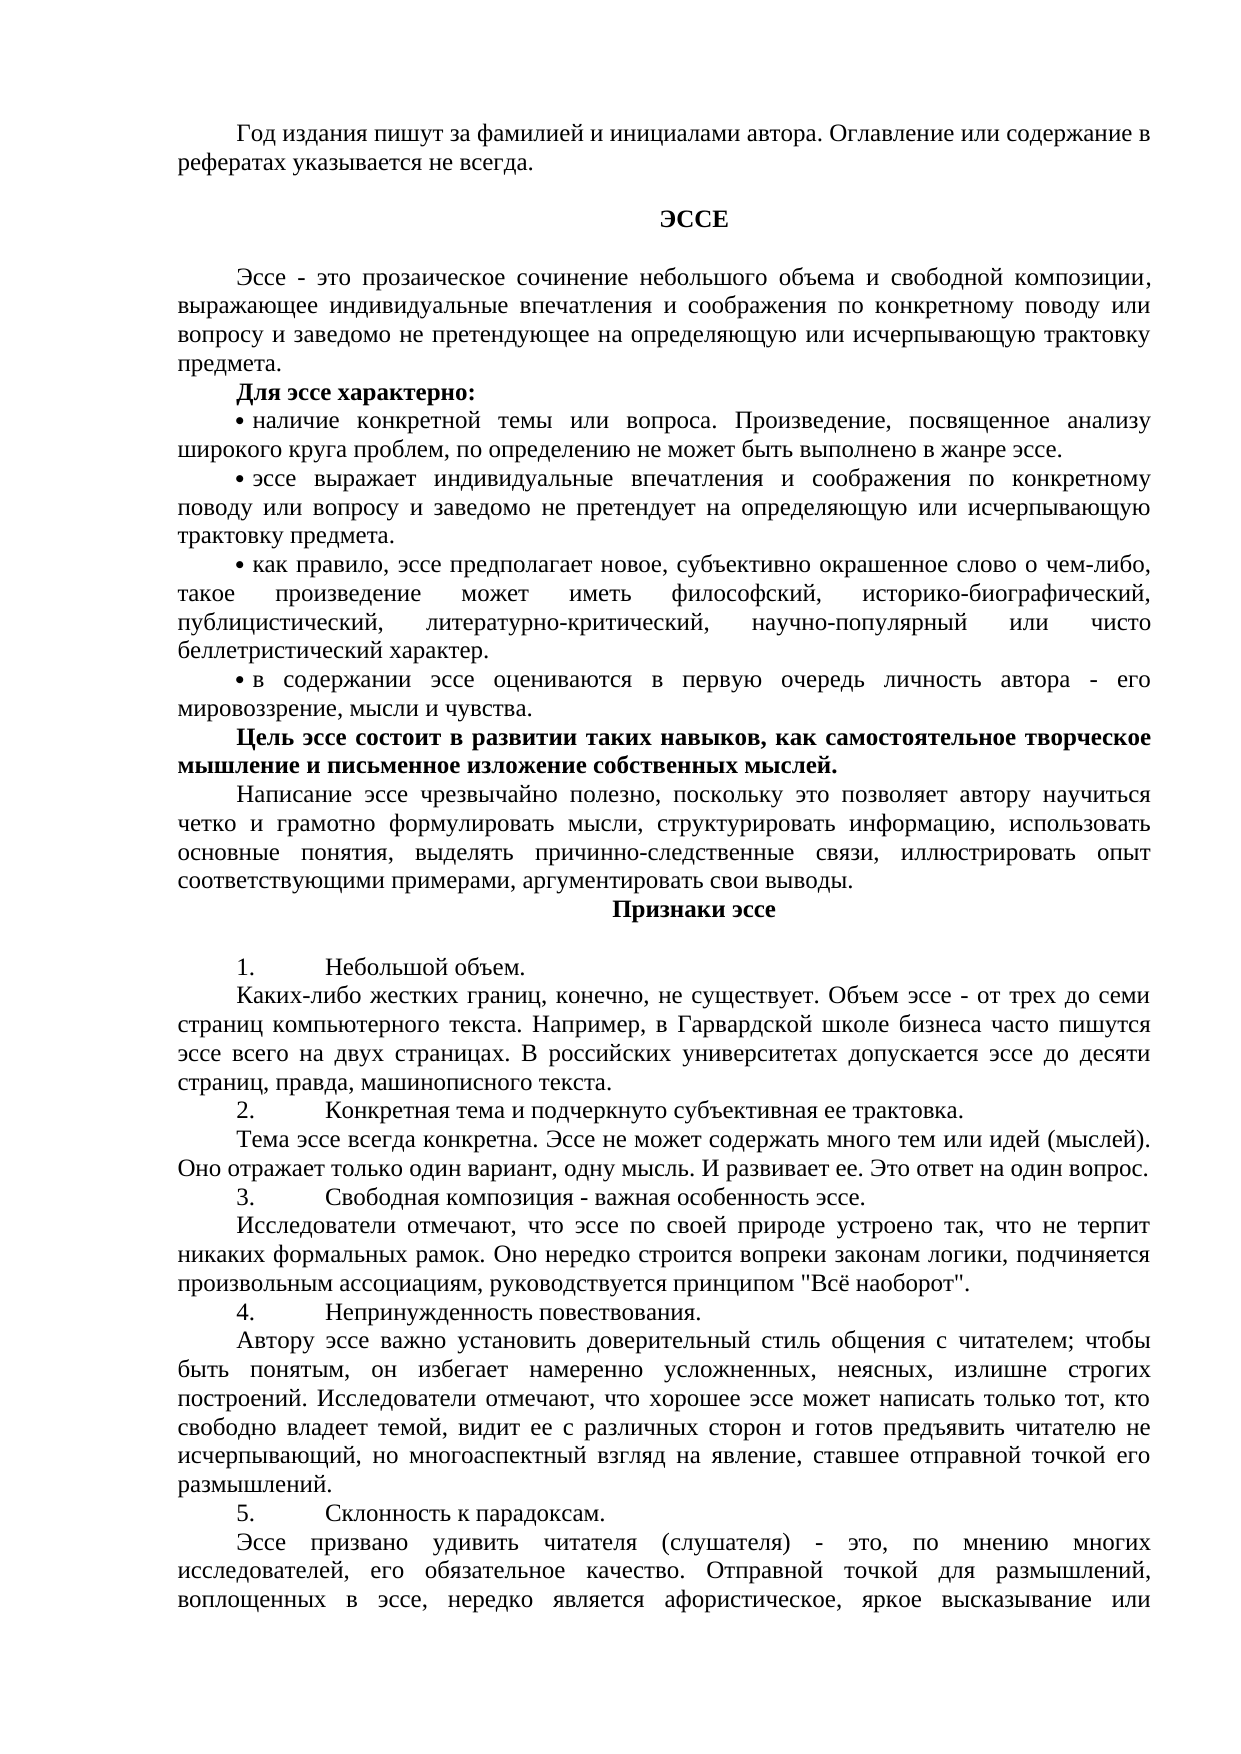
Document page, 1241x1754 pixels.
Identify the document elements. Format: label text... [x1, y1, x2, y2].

text Эссе - это прозаическое сочинение небольшого объема и свободной композиции, выражающее индивидуальные впечатления и соображения по конкретному поводу или вопросу и заведомо не претендующее на определяющую или исчерпывающую трактовку предмета. [177, 262, 1152, 377]
list Свободная композиция - важная особенность эссе. [177, 1182, 1152, 1211]
list в содержании эссе оцениваются в первую очередь личность автора - его мировоззрение, мысли и чувства. [177, 664, 1152, 722]
text Исследователи отмечают, что эссе по своей природе устроено так, что не терпит никаких формальных рамок. Оно нередко строится вопреки законам логики, подчиняется произвольным ассоциациям, руководствуется принципом "Всё наоборот". [177, 1211, 1152, 1297]
text Год издания пишут за фамилией и инициалами автора. Оглавление или содержание в рефератах указывается не всегда. [177, 118, 1152, 176]
text Написание эссе чрезвычайно полезно, поскольку это позволяет автору научиться четко и грамотно формулировать мысли, структурировать информацию, использовать основные понятия, выделять причинно-следственные связи, иллюстрировать опыт соответствующими примерами, аргументировать свои выводы. [177, 779, 1152, 894]
text ЭССЕ [177, 204, 1152, 233]
list Конкретная тема и подчеркнуто субъективная ее трактовка. [177, 1096, 1152, 1124]
list эссе выражает индивидуальные впечатления и соображения по конкретному поводу или вопросу и заведомо не претендует на определяющую или исчерпывающую трактовку предмета. [177, 463, 1152, 549]
text Для эссе характерно: [177, 377, 1152, 406]
text Признаки эссе [177, 894, 1152, 923]
text Тема эссе всегда конкретна. Эссе не может содержать много тем или идей (мыслей). Оно отражает только один вариант, одну мысль. И развивает ее. Это ответ на один вопрос. [177, 1124, 1152, 1182]
list Небольшой объем. [177, 952, 1152, 981]
list наличие конкретной темы или вопроса. Произведение, посвященное анализу широкого круга проблем, по определению не может быть выполнено в жанре эссе. [177, 406, 1152, 463]
list Склонность к парадоксам. [177, 1498, 1152, 1527]
text Автору эссе важно установить доверительный стиль общения с читателем; чтобы быть понятым, он избегает намеренно усложненных, неясных, излишне строгих построений. Исследователи отмечают, что хорошее эссе может написать только тот, кто свободно владеет темой, видит ее с различных сторон и готов предъявить читателю не исчерпывающий, но многоаспектный взгляд на явление, ставшее отправной точкой его размышлений. [177, 1326, 1152, 1498]
text Каких-либо жестких границ, конечно, не существует. Объем эссе - от трех до семи страниц компьютерного текста. Например, в Гарвардской школе бизнеса часто пишутся эссе всего на двух страницах. В российских университетах допускается эссе до десяти страниц, правда, машинописного текста. [177, 981, 1152, 1096]
list как правило, эссе предполагает новое, субъективно окрашенное слово о чем-либо, такое произведение может иметь философский, историко-биографический, публицистический, литературно-критический, научно-популярный или чисто беллетристический характер. [177, 549, 1152, 664]
list Непринужденность повествования. [177, 1297, 1152, 1326]
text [177, 1527, 1152, 1613]
text Цель эссе состоит в развитии таких навыков, как самостоятельное творческое мышление и письменное изложение собственных мыслей. [177, 722, 1152, 779]
